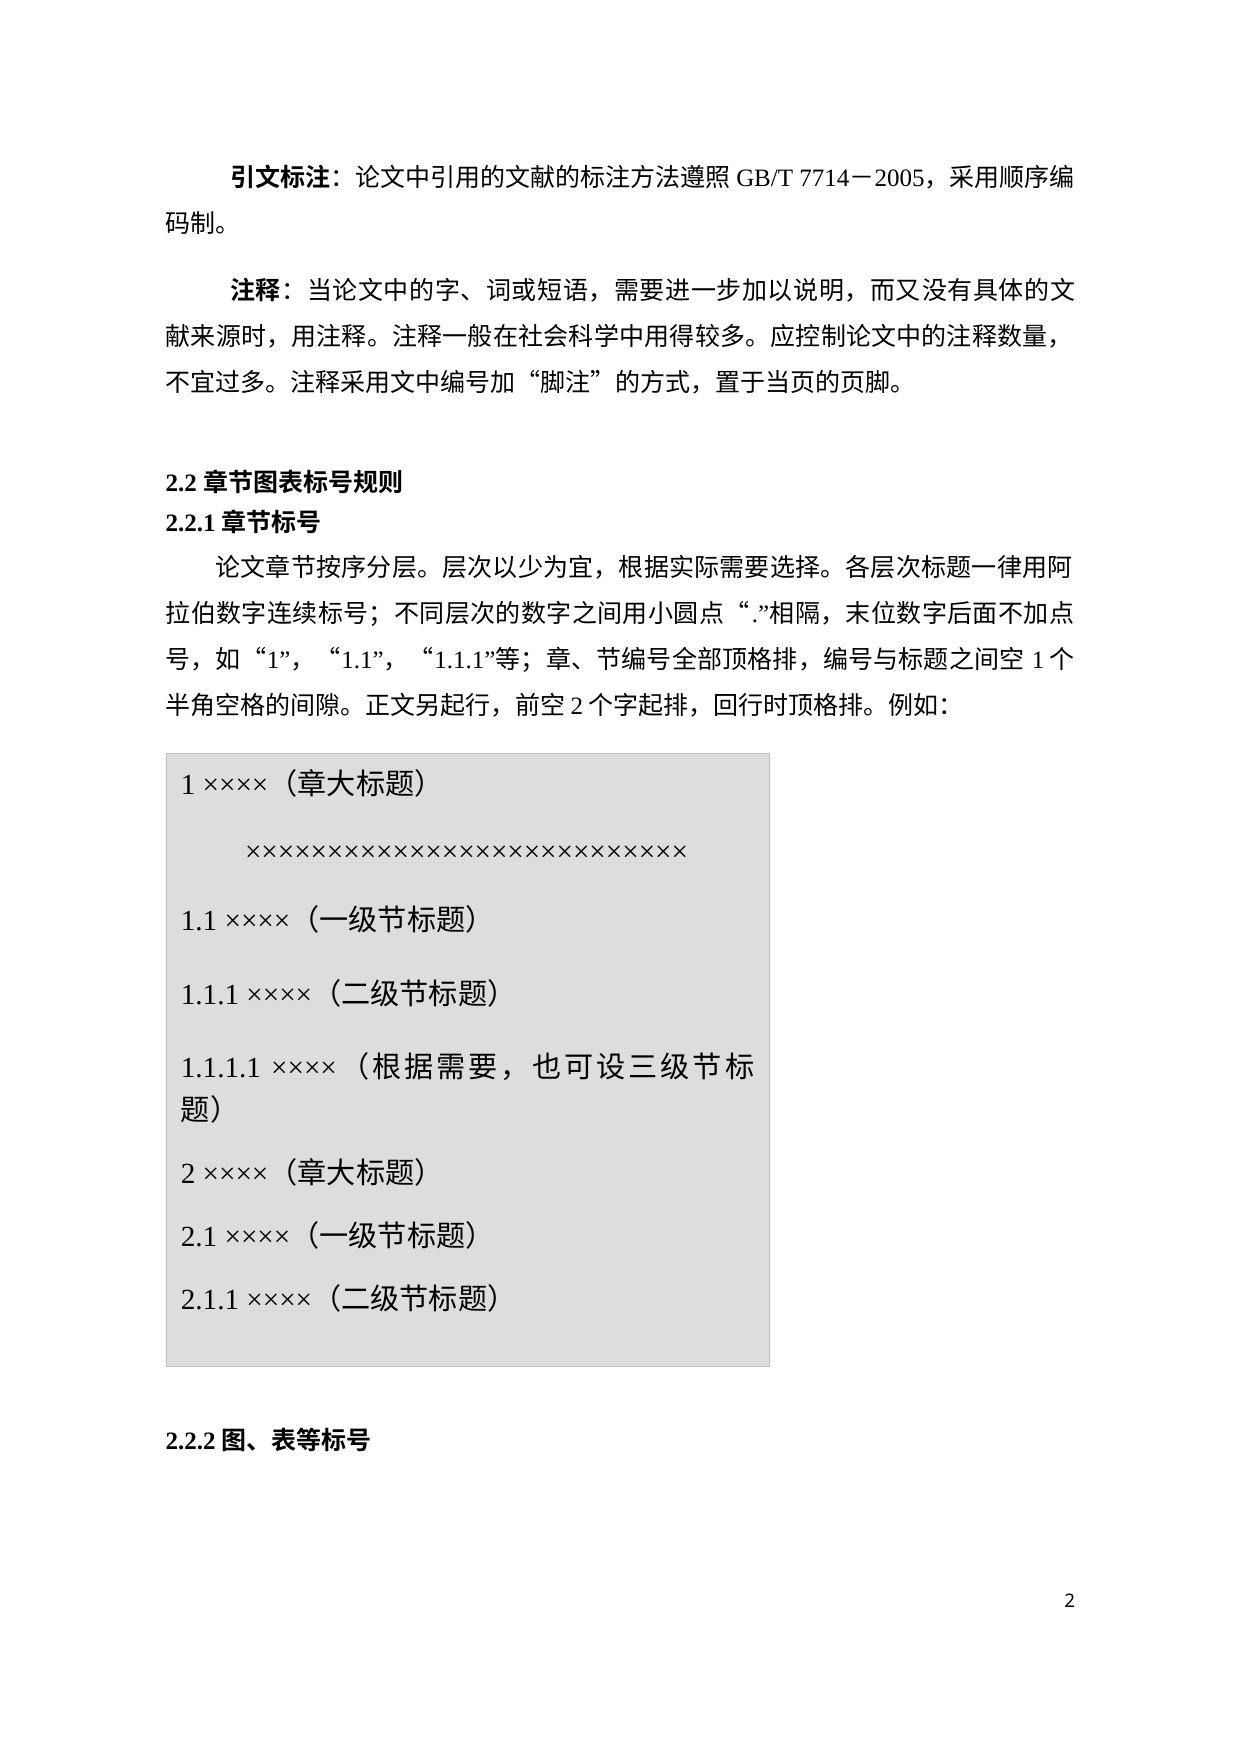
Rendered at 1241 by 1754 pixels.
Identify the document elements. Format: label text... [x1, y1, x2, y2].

text 引文标注：论文中引用的文献的标注方法遵照GB/T 7714－2005，采用顺序编码制。 [165, 150, 1075, 242]
text 论文章节按序分层。层次以少为宜，根据实际需要选择。各层次标题一律用阿拉伯数字连续标号；不同层次的数字之间用小圆点“.”相隔，末位数字后面不加点号，如“1”，“1.1”，“”等；章、节编号全部顶格排，编号与标题之间空1个半角空格的间隙。正文另起行，前空2个字起排，回行时顶格排。例如： [165, 540, 1075, 723]
text 2.2.1 章节标号 [165, 500, 1075, 540]
text 注释：当论文中的字、词或短语，需要进一步加以说明，而又没有具体的文献来源时，用注释。注释一般在社会科学中用得较多。应控制论文中的注释数量，不宜过多。注释采用文中编号加“脚注”的方式，置于当页的页脚。 [165, 263, 1075, 400]
text 2.2.2 图、表等标号 [165, 1412, 1075, 1458]
text 2.2 章节图表标号规则 [165, 461, 1075, 500]
